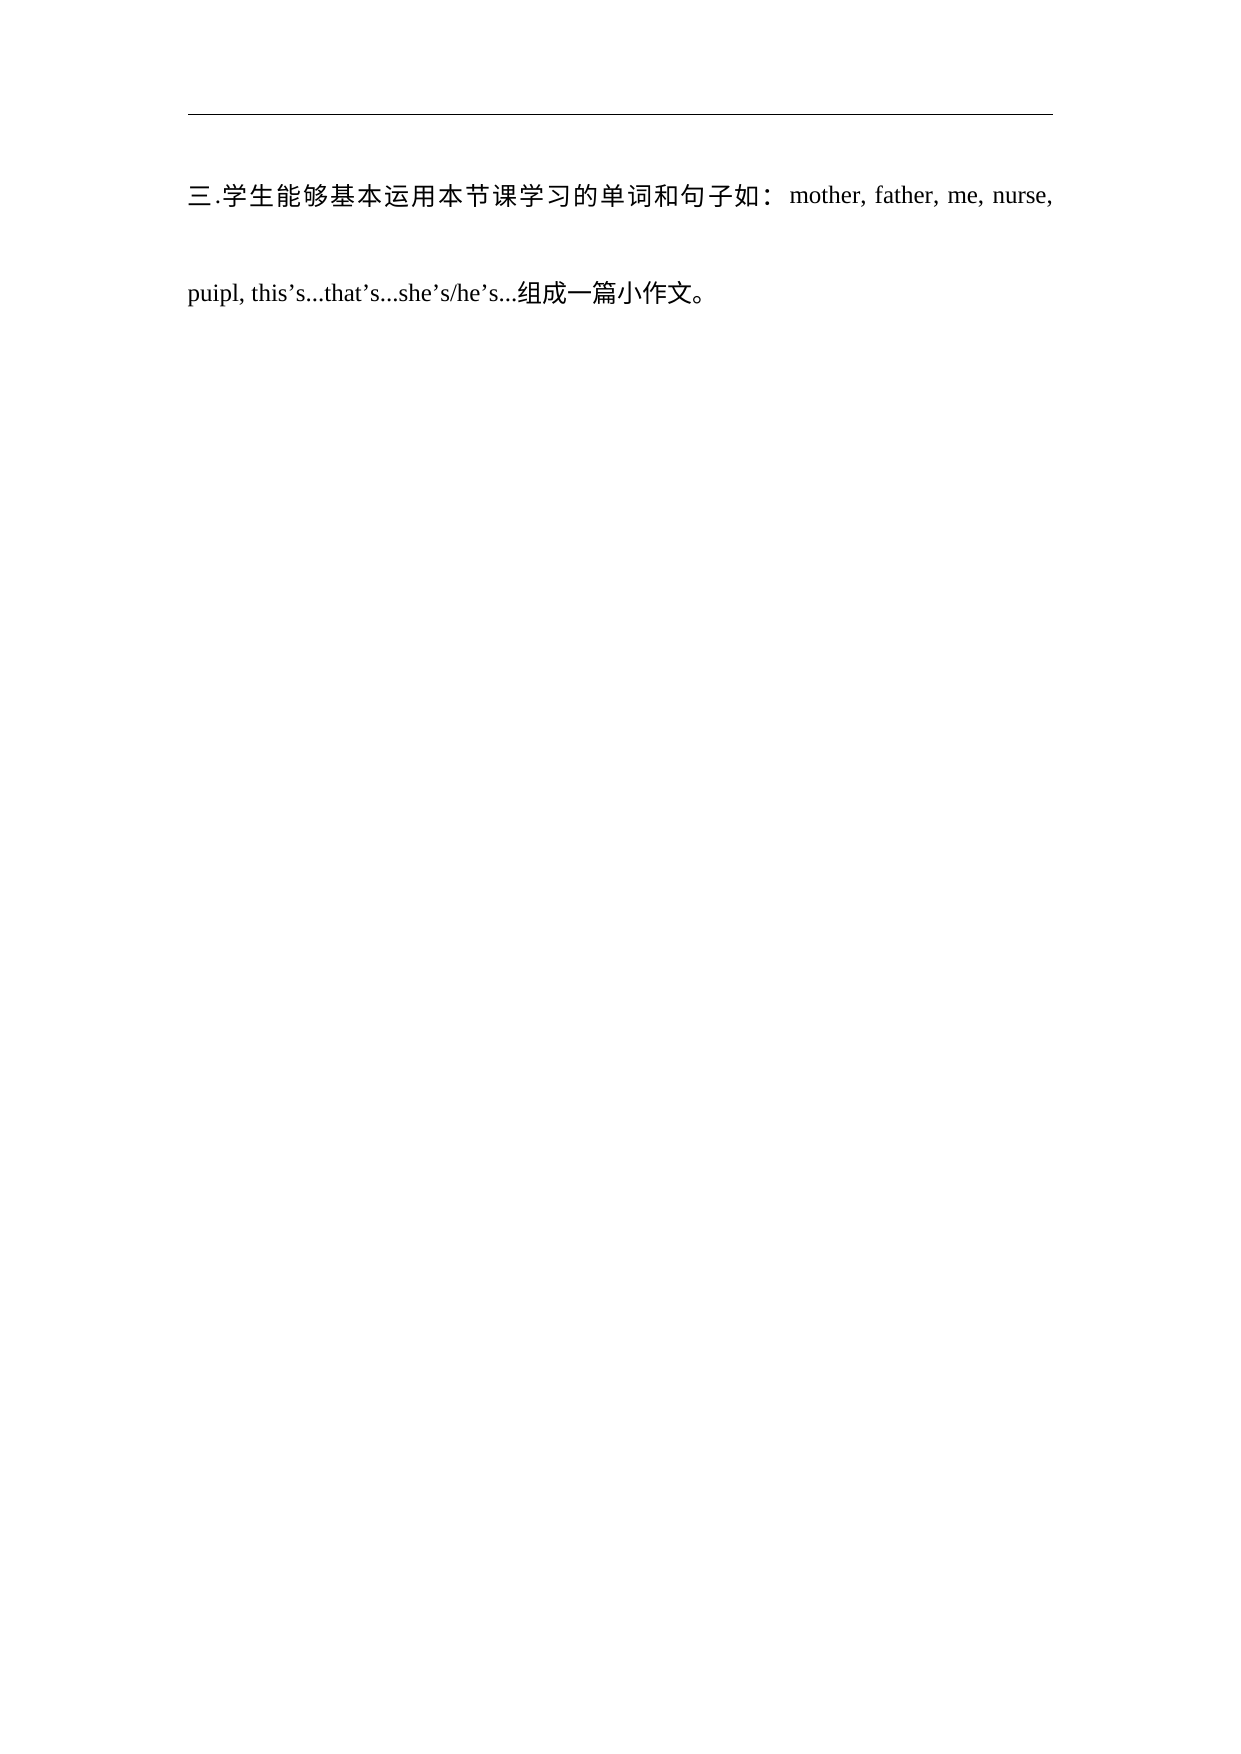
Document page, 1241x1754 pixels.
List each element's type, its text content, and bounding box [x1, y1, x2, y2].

text 三.学生能够基本运用本节课学习的单词和句子如：mother, father, me, nurse, puipl, this’s...that’s...she’s/he’s...组成一篇小作文。 [187, 162, 1053, 324]
